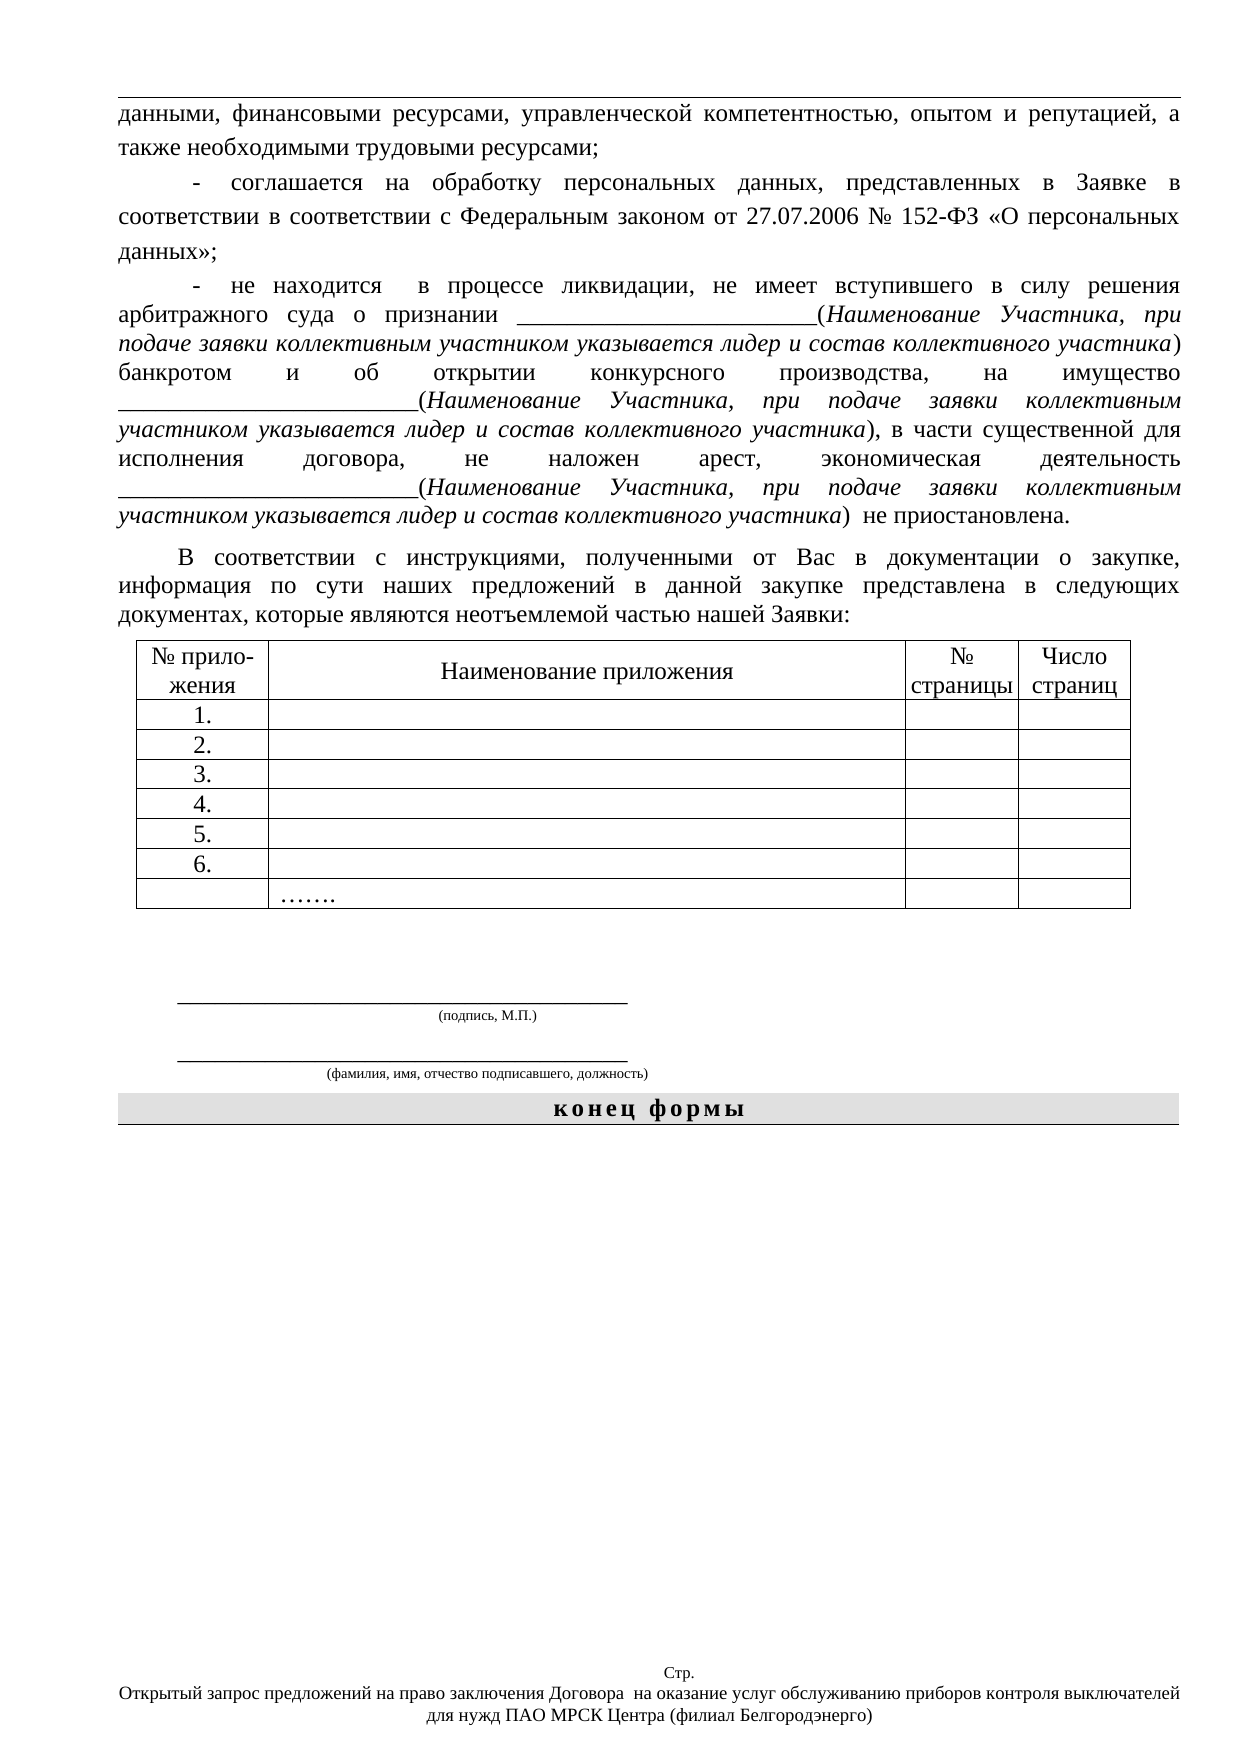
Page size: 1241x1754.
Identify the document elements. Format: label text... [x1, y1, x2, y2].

table_cell [906, 849, 1018, 878]
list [118, 98, 1181, 161]
table_cell [137, 879, 268, 907]
table_cell [906, 819, 1018, 848]
table_cell [269, 849, 905, 878]
table_cell [1019, 849, 1130, 878]
text конец формы [118, 1093, 1179, 1124]
table_cell [906, 879, 1018, 907]
text (подпись, М.П.) [118, 1007, 797, 1036]
table_cell 3. [137, 760, 268, 788]
table_cell 2. [137, 730, 268, 758]
text ____________________________________ [118, 1036, 1181, 1065]
list соглашается на обработку персональных данных, представленных в Заявке в соответствии в соответствии с Федеральным законом от 27.07.2006 № 152-ФЗ «О персональных данных»; [118, 167, 1181, 265]
table_header Наименование приложения [269, 641, 905, 699]
table_cell 4. [137, 789, 268, 818]
text ____________________________________ [118, 978, 1181, 1007]
table_cell [906, 730, 1018, 758]
table_cell [1019, 700, 1130, 729]
table_cell [269, 789, 905, 818]
table_header № страницы [906, 641, 1018, 699]
table_cell [269, 730, 905, 758]
list не находится в процессе ликвидации, не имеет вступившего в силу решения арбитражного суда о признании ________________________(Наименование Участника, при подаче заявки коллективным участником указывается лидер и состав коллективного участника) банкротом и об открытии конкурсного производства, на имущество ________________________(Наименование Участника, при подаче заявки коллективным участником указывается лидер и состав коллективного участника), в части существенной для исполнения договора, не наложен арест, экономическая деятельность ________________________(Наименование Участника, при подаче заявки коллективным участником указывается лидер и состав коллективного участника) не приостановлена. [118, 270, 1181, 529]
table_cell [269, 819, 905, 848]
table_cell [269, 700, 905, 729]
text В соответствии с инструкциями, полученными от Вас в документации о закупке, информация по сути наших предложений в данной закупке представлена в следующих документах, которые являются неотъемлемой частью нашей Заявки: [118, 542, 1181, 628]
table_header Число страниц [1019, 641, 1130, 699]
table_cell [906, 700, 1018, 729]
table_cell 6. [137, 849, 268, 878]
table_cell [1019, 819, 1130, 848]
table_cell [1019, 879, 1130, 907]
table_cell [1019, 789, 1130, 818]
text (фамилия, имя, отчество подписавшего, должность) [118, 1065, 797, 1093]
table_cell [906, 789, 1018, 818]
table_cell ……. [269, 879, 905, 907]
table_cell [906, 760, 1018, 788]
table_cell 1. [137, 700, 268, 729]
table_cell 5. [137, 819, 268, 848]
table_cell [1019, 730, 1130, 758]
table_cell [269, 760, 905, 788]
table_header № прило-жения [137, 641, 268, 699]
table_cell [1019, 760, 1130, 788]
